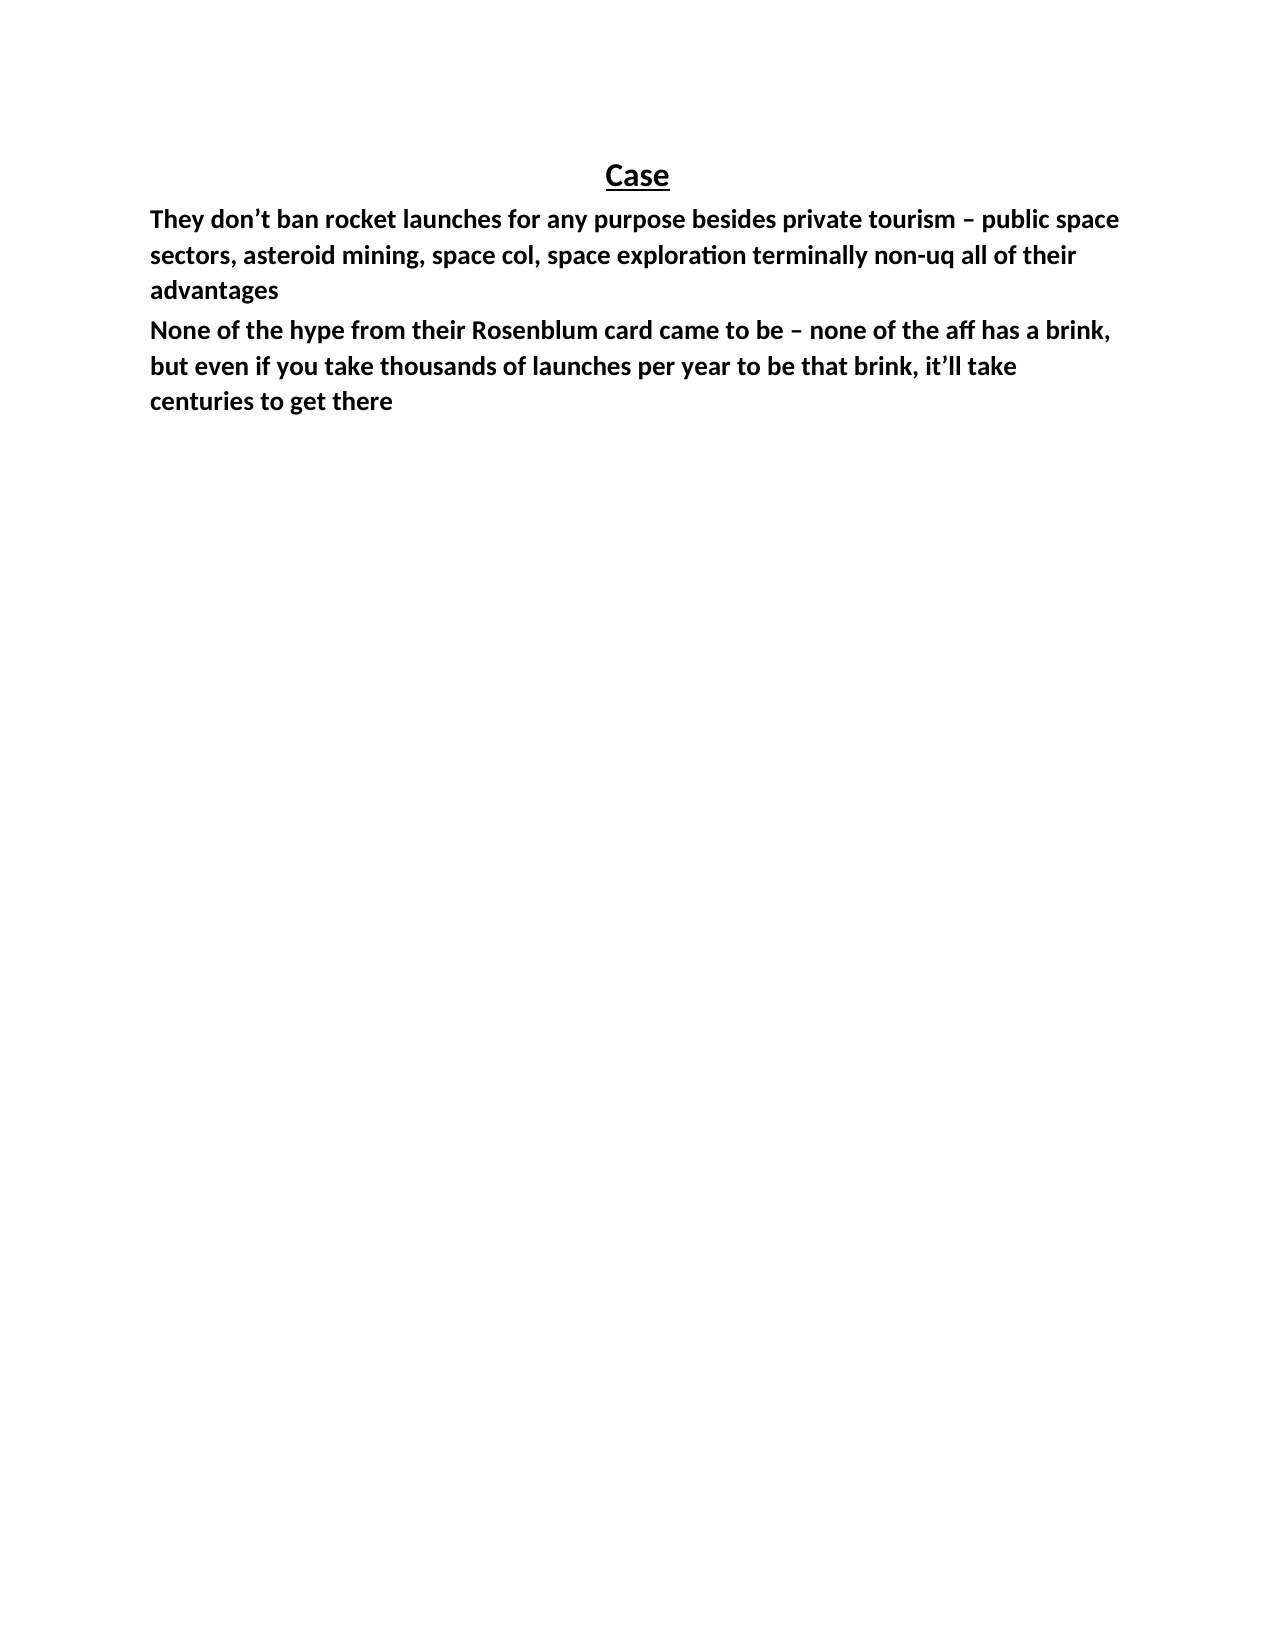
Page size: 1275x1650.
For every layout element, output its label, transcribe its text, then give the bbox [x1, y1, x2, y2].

subtitle They don’t ban rocket launches for any purpose besides private tourism – public space sectors, asteroid mining, space col, space exploration terminally non-uq all of their advantages [150, 202, 1125, 307]
subtitle Case [150, 154, 1125, 195]
subtitle None of the hype from their Rosenblum card came to be – none of the aff has a brink, but even if you take thousands of launches per year to be that brink, it’ll take centuries to get there [150, 313, 1125, 418]
